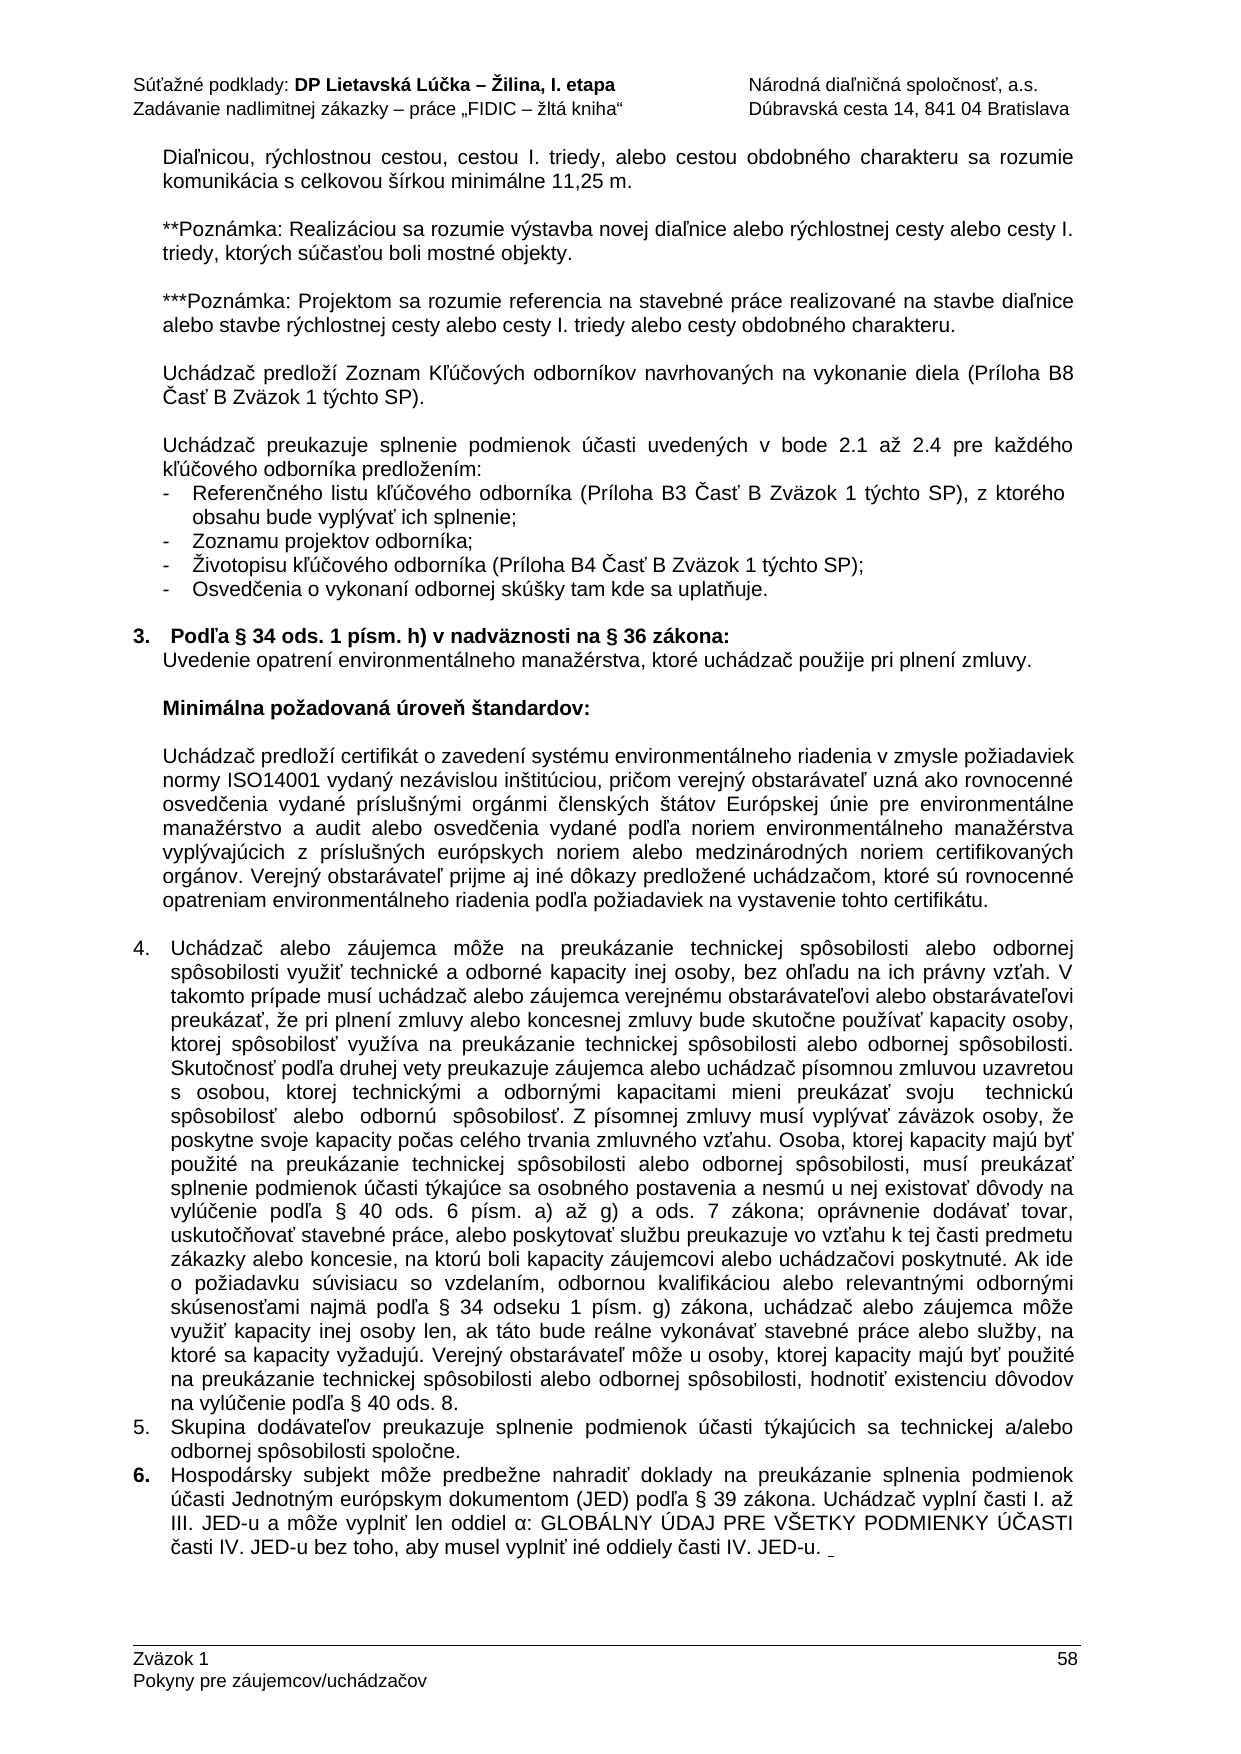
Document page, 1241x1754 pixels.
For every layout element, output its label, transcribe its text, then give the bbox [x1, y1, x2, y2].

text - Osvedčenia o vykonaní odbornej skúšky tam kde sa uplatňuje. [162, 576, 1075, 600]
text Uvedenie opatrení environmentálneho manažérstva, ktoré uchádzač použije pri plnení zmluvy. [162, 648, 1075, 672]
text Minimálna požadovaná úroveň štandardov: [162, 696, 1075, 720]
text - Zoznamu projektov odborníka; [162, 528, 1075, 552]
list Podľa § 34 ods. 1 písm. h) v nadväznosti na § 36 zákona: [133, 624, 1075, 648]
text - Referenčného listu kľúčového odborníka (Príloha B3 Časť B Zväzok 1 týchto SP), z ktorého obsahu bude vyplývať ich splnenie; [162, 481, 1075, 528]
text Uchádzač preukazuje splnenie podmienok účasti uvedených v bode 2.1 až 2.4 pre každého kľúčového odborníka predložením: [162, 433, 1075, 481]
list Hospodársky subjekt môže predbežne nahradiť doklady na preukázanie splnenia podmienok účasti Jednotným európskym dokumentom (JED) podľa § 39 zákona. Uchádzač vyplní časti I. až III. JED-u a môže vyplniť len oddiel α: GLOBÁLNY ÚDAJ PRE VŠETKY PODMIENKY ÚČASTI časti IV. JED-u bez toho, aby musel vyplniť iné oddiely časti IV. JED-u. [133, 1463, 1075, 1559]
text Diaľnicou, rýchlostnou cestou, cestou I. triedy, alebo cestou obdobného charakteru sa rozumie komunikácia s celkovou šírkou minimálne 11,25 m. [162, 145, 1075, 193]
list Skupina dodávateľov preukazuje splnenie podmienok účasti týkajúcich sa technickej a/alebo odbornej spôsobilosti spoločne. [133, 1415, 1075, 1463]
text - Životopisu kľúčového odborníka (Príloha B4 Časť B Zväzok 1 týchto SP); [162, 552, 1075, 576]
text ***Poznámka: Projektom sa rozumie referencia na stavebné práce realizované na stavbe diaľnice alebo stavbe rýchlostnej cesty alebo cesty I. triedy alebo cesty obdobného charakteru. [162, 289, 1075, 337]
text Uchádzač predloží certifikát o zavedení systému environmentálneho riadenia v zmysle požiadaviek normy ISO14001 vydaný nezávislou inštitúciou, pričom verejný obstarávateľ uzná ako rovnocenné osvedčenia vydané príslušnými orgánmi členských štátov Európskej únie pre environmentálne manažérstvo a audit alebo osvedčenia vydané podľa noriem environmentálneho manažérstva vyplývajúcich z príslušných európskych noriem alebo medzinárodných noriem certifikovaných orgánov. Verejný obstarávateľ prijme aj iné dôkazy predložené uchádzačom, ktoré sú rovnocenné opatreniam environmentálneho riadenia podľa požiadaviek na vystavenie tohto certifikátu. [162, 744, 1075, 912]
text **Poznámka: Realizáciou sa rozumie výstavba novej diaľnice alebo rýchlostnej cesty alebo cesty I. triedy, ktorých súčasťou boli mostné objekty. [162, 217, 1075, 265]
list Uchádzač alebo záujemca môže na preukázanie technickej spôsobilosti alebo odbornej spôsobilosti využiť technické a odborné kapacity inej osoby, bez ohľadu na ich právny vzťah. V takomto prípade musí uchádzač alebo záujemca verejnému obstarávateľovi alebo obstarávateľovi preukázať, že pri plnení zmluvy alebo koncesnej zmluvy bude skutočne používať kapacity osoby, ktorej spôsobilosť využíva na preukázanie technickej spôsobilosti alebo odbornej spôsobilosti. Skutočnosť podľa druhej vety preukazuje záujemca alebo uchádzač písomnou zmluvou uzavretou s osobou, ktorej technickými a odbornými kapacitami mieni preukázať svoju technickú spôsobilosť alebo odbornú spôsobilosť. Z písomnej zmluvy musí vyplývať záväzok osoby, že poskytne svoje kapacity počas celého trvania zmluvného vzťahu. Osoba, ktorej kapacity majú byť použité na preukázanie technickej spôsobilosti alebo odbornej spôsobilosti, musí preukázať splnenie podmienok účasti týkajúce sa osobného postavenia a nesmú u nej existovať dôvody na vylúčenie podľa § 40 ods. 6 písm. a) až g) a ods. 7 zákona; oprávnenie dodávať tovar, uskutočňovať stavebné práce, alebo poskytovať službu preukazuje vo vzťahu k tej časti predmetu zákazky alebo koncesie, na ktorú boli kapacity záujemcovi alebo uchádzačovi poskytnuté. Ak ide o požiadavku súvisiacu so vzdelaním, odbornou kvalifikáciou alebo relevantnými odbornými skúsenosťami najmä podľa § 34 odseku 1 písm. g) zákona, uchádzač alebo záujemca môže využiť kapacity inej osoby len, ak táto bude reálne vykonávať stavebné práce alebo služby, na ktoré sa kapacity vyžadujú. Verejný obstarávateľ môže u osoby, ktorej kapacity majú byť použité na preukázanie technickej spôsobilosti alebo odbornej spôsobilosti, hodnotiť existenciu dôvodov na vylúčenie podľa § 40 ods. 8. [133, 936, 1075, 1415]
text Uchádzač predloží Zoznam Kľúčových odborníkov navrhovaných na vykonanie diela (Príloha B8 Časť B Zväzok 1 týchto SP). [162, 361, 1075, 409]
